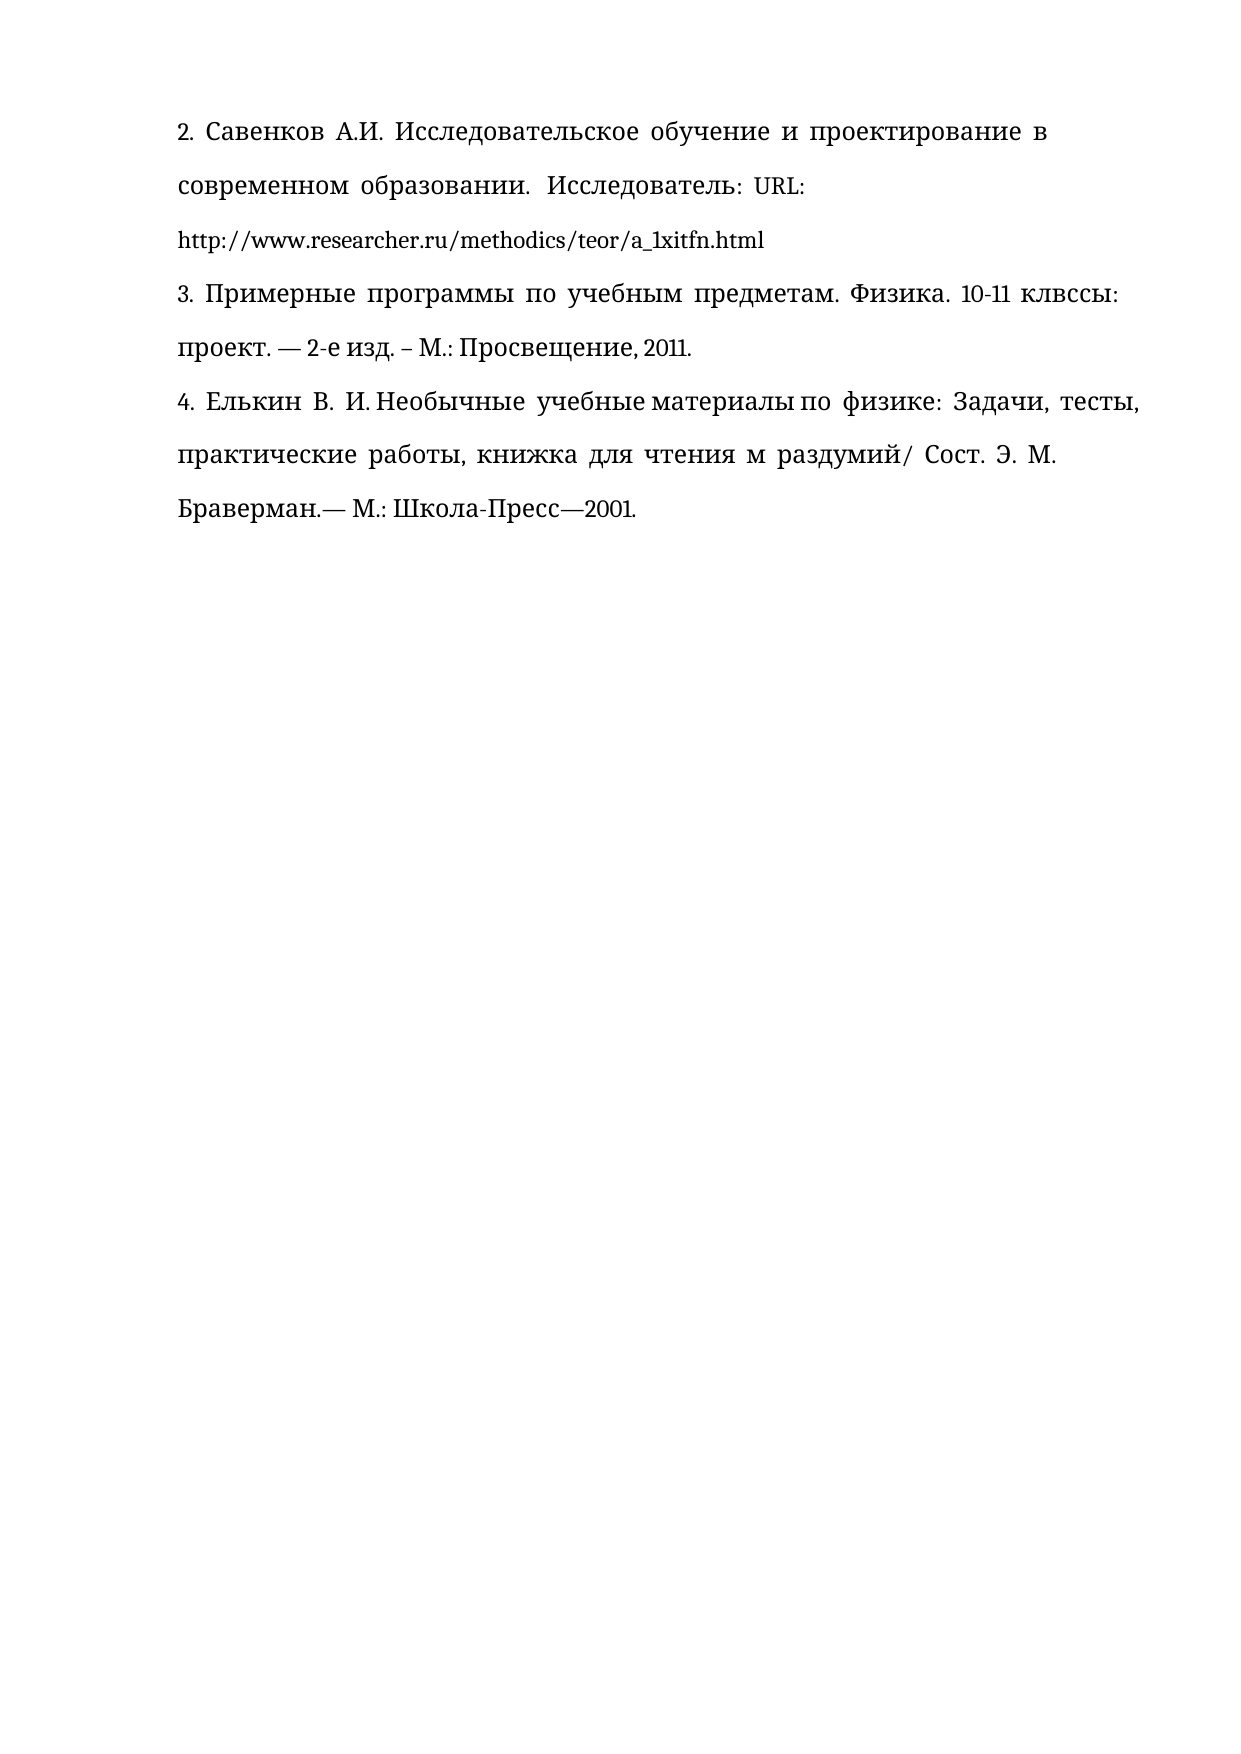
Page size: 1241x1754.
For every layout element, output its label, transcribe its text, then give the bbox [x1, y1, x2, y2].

text Браверман.— М.: Школа-Пресс—2001. [177, 495, 1152, 524]
text практические работы, книжка для чтения м раздумий/ Сост. Э. М. [177, 441, 1152, 470]
text 3. Примерные программы по учебным предметам. Физика. 10-11 клвссы: [177, 280, 1152, 308]
text проект. — 2-е изд. – М.: Просвещение, 2011. [177, 333, 1152, 362]
text http://www.researcher.ru/methodics/teor/a_1xitfn.html [177, 226, 1152, 254]
text современном образовании. Исследователь: URL: [177, 172, 1152, 201]
text 4. Елькин В. И. Необычные учебные материалы по физике: Задачи, тесты, [177, 387, 1152, 416]
text 2. Савенков А.И. Исследовательское обучение и проектирование в [177, 118, 1152, 147]
